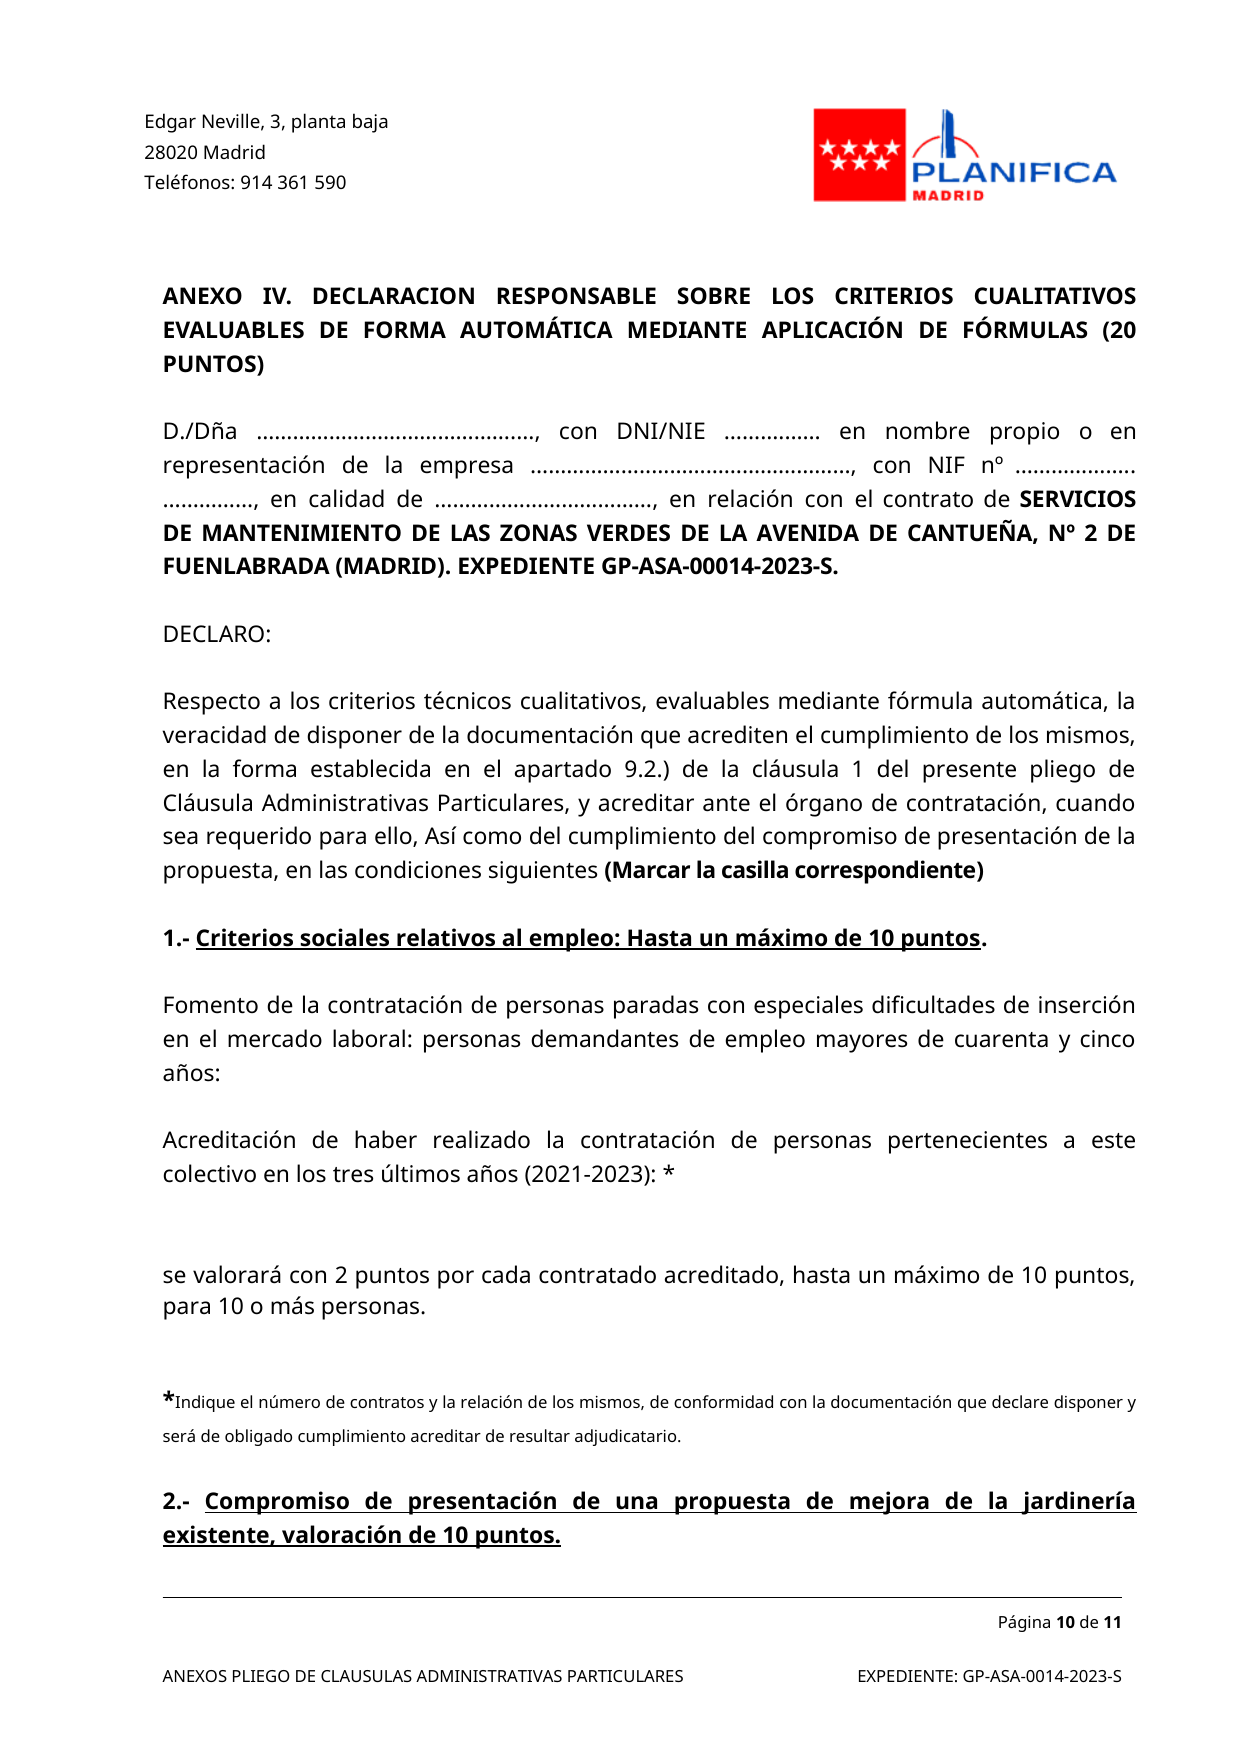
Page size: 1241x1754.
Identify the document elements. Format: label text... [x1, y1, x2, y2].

text se valorará con 2 puntos por cada contratado acreditado, hasta un máximo de 10 puntos, para 10 o más personas. [162, 1259, 1137, 1321]
title ANEXO IV. DECLARACION RESPONSABLE SOBRE LOS CRITERIOS CUALITATIVOS EVALUABLES DE FORMA AUTOMÁTICA MEDIANTE APLICACIÓN DE FÓRMULAS (20 PUNTOS) [162, 280, 1137, 379]
text 2.- Compromiso de presentación de una propuesta de mejora de la jardinería existente, valoración de 10 puntos. [162, 1485, 1137, 1550]
text *Indique el número de contratos y la relación de los mismos, de conformidad con la documentación que declare disponer y será de obligado cumplimiento acreditar de resultar adjudicatario. [162, 1384, 1137, 1449]
text D./Dña …………………………………....…, con DNI/NIE …….……… en nombre propio o en representación de la empresa ………………..……………………………, con NIF nº …………….….……………, en calidad de ………………………...……, en relación con el contrato de SERVICIOS DE MANTENIMIENTO DE LAS ZONAS VERDES DE LA AVENIDA DE CANTUEÑA, Nº 2 DE FUENLABRADA (MADRID). EXPEDIENTE GP-ASA-00014-2023-S. [162, 415, 1137, 581]
text DECLARO: [162, 618, 1137, 649]
text 1.- Criterios sociales relativos al empleo: Hasta un máximo de 10 puntos. [162, 921, 1137, 953]
text Acreditación de haber realizado la contratación de personas pertenecientes a este colectivo en los tres últimos años (2021-2023): * [162, 1124, 1137, 1189]
picture [813, 108, 1126, 202]
text Fomento de la contratación de personas paradas con especiales dificultades de inserción en el mercado laboral: personas demandantes de empleo mayores de cuarenta y cinco años: [162, 989, 1137, 1088]
text Respecto a los criterios técnicos cualitativos, evaluables mediante fórmula automática, la veracidad de disponer de la documentación que acrediten el cumplimiento de los mismos, en la forma establecida en el apartado 9.2.) de la cláusula 1 del presente pliego de Cláusula Administrativas Particulares, y acreditar ante el órgano de contratación, cuando sea requerido para ello, Así como del cumplimiento del compromiso de presentación de la propuesta, en las condiciones siguientes (Marcar la casilla correspondiente) [162, 685, 1137, 885]
